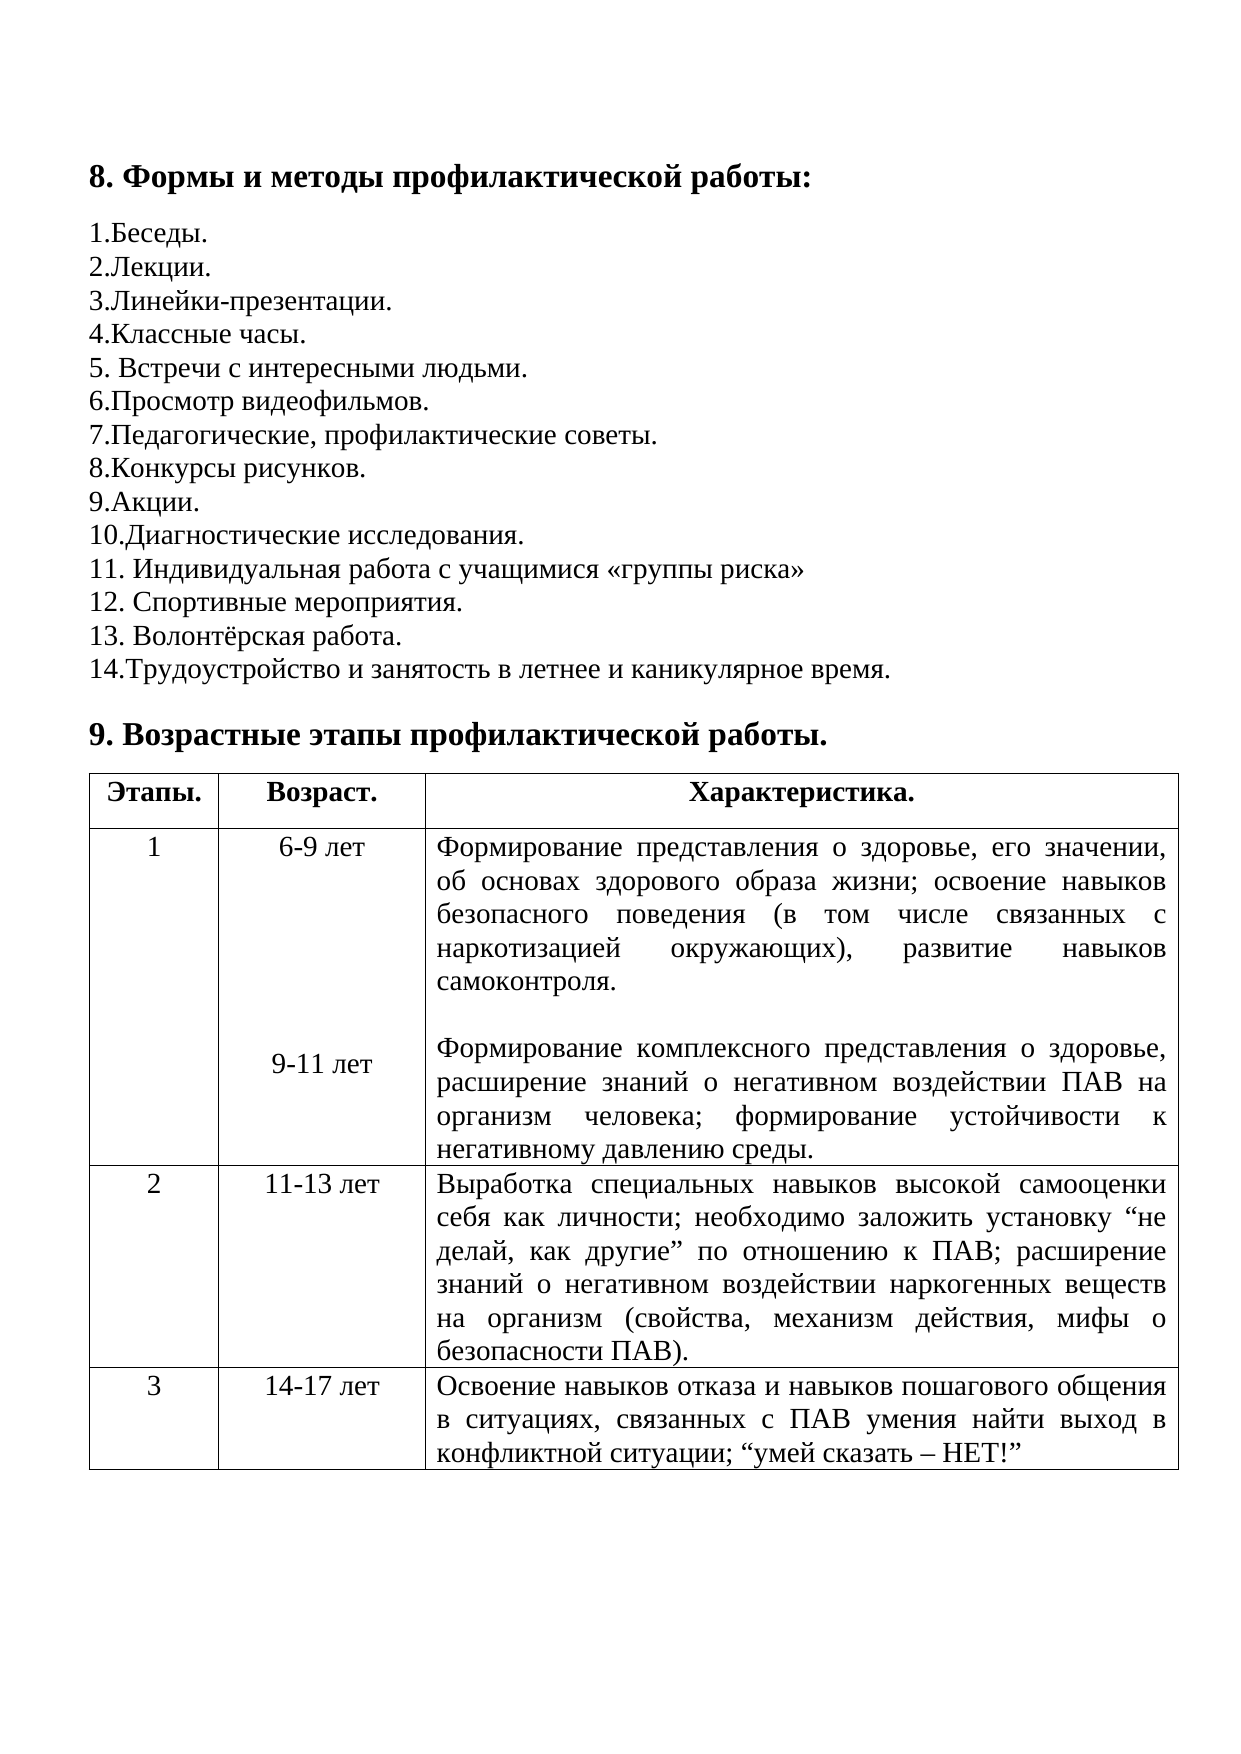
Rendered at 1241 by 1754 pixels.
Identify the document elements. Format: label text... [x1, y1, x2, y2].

table_cell Формирование представления о здоровье, его значении, об основах здорового образа жизни; освоение навыков безопасного поведения (в том числе связанных с наркотизацией окружающих), развитие навыков самоконтроля. Формирование комплексного представления о здоровье, расширение знаний о негативном воздействии ПАВ на организм человека; формирование устойчивости к негативному давлению среды. [426, 829, 1178, 1165]
text 3.Линейки-презентации. [89, 283, 1152, 316]
table_cell 1 [90, 829, 218, 1165]
text 9. Возрастные этапы профилактической работы. [89, 714, 1152, 752]
text 8.Конкурсы рисунков. [89, 450, 1152, 484]
text 14.Трудоустройство и занятость в летнее и каникулярное время. [89, 652, 1152, 685]
table_cell 2 [90, 1166, 218, 1367]
text 7.Педагогические, профилактические советы. [89, 417, 1152, 450]
text 11. Индивидуальная работа с учащимися «группы риска» [89, 551, 1152, 584]
table_cell 3 [90, 1368, 218, 1469]
table_cell 11-13 лет [219, 1166, 425, 1367]
text 12. Спортивные мероприятия. [89, 584, 1152, 618]
table_cell 14-17 лет [219, 1368, 425, 1469]
text 2.Лекции. [89, 249, 1152, 283]
text 5. Встречи с интересными людьми. [89, 350, 1152, 383]
text 4.Классные часы. [89, 316, 1152, 350]
text 1.Беседы. [89, 216, 1152, 249]
text 13. Волонтёрская работа. [89, 618, 1152, 652]
table_header Возраст. [219, 774, 425, 828]
text 10.Диагностические исследования. [89, 517, 1152, 551]
table_cell 6-9 лет 9-11 лет [219, 829, 425, 1165]
text 6.Просмотр видеофильмов. [89, 383, 1152, 417]
table_cell Выработка специальных навыков высокой самооценки себя как личности; необходимо заложить установку “не делай, как другие” по отношению к ПАВ; расширение знаний о негативном воздействии наркогенных веществ на организм (свойства, механизм действия, мифы о безопасности ПАВ). [426, 1166, 1178, 1367]
table_cell Освоение навыков отказа и навыков пошагового общения в ситуациях, связанных с ПАВ умения найти выход в конфликтной ситуации; “умей сказать – НЕТ!” [426, 1368, 1178, 1469]
table_header Этапы. [90, 774, 218, 828]
text 9.Акции. [89, 484, 1152, 517]
text 8. Формы и методы профилактической работы: [89, 156, 1152, 195]
table_header Характеристика. [426, 774, 1178, 828]
